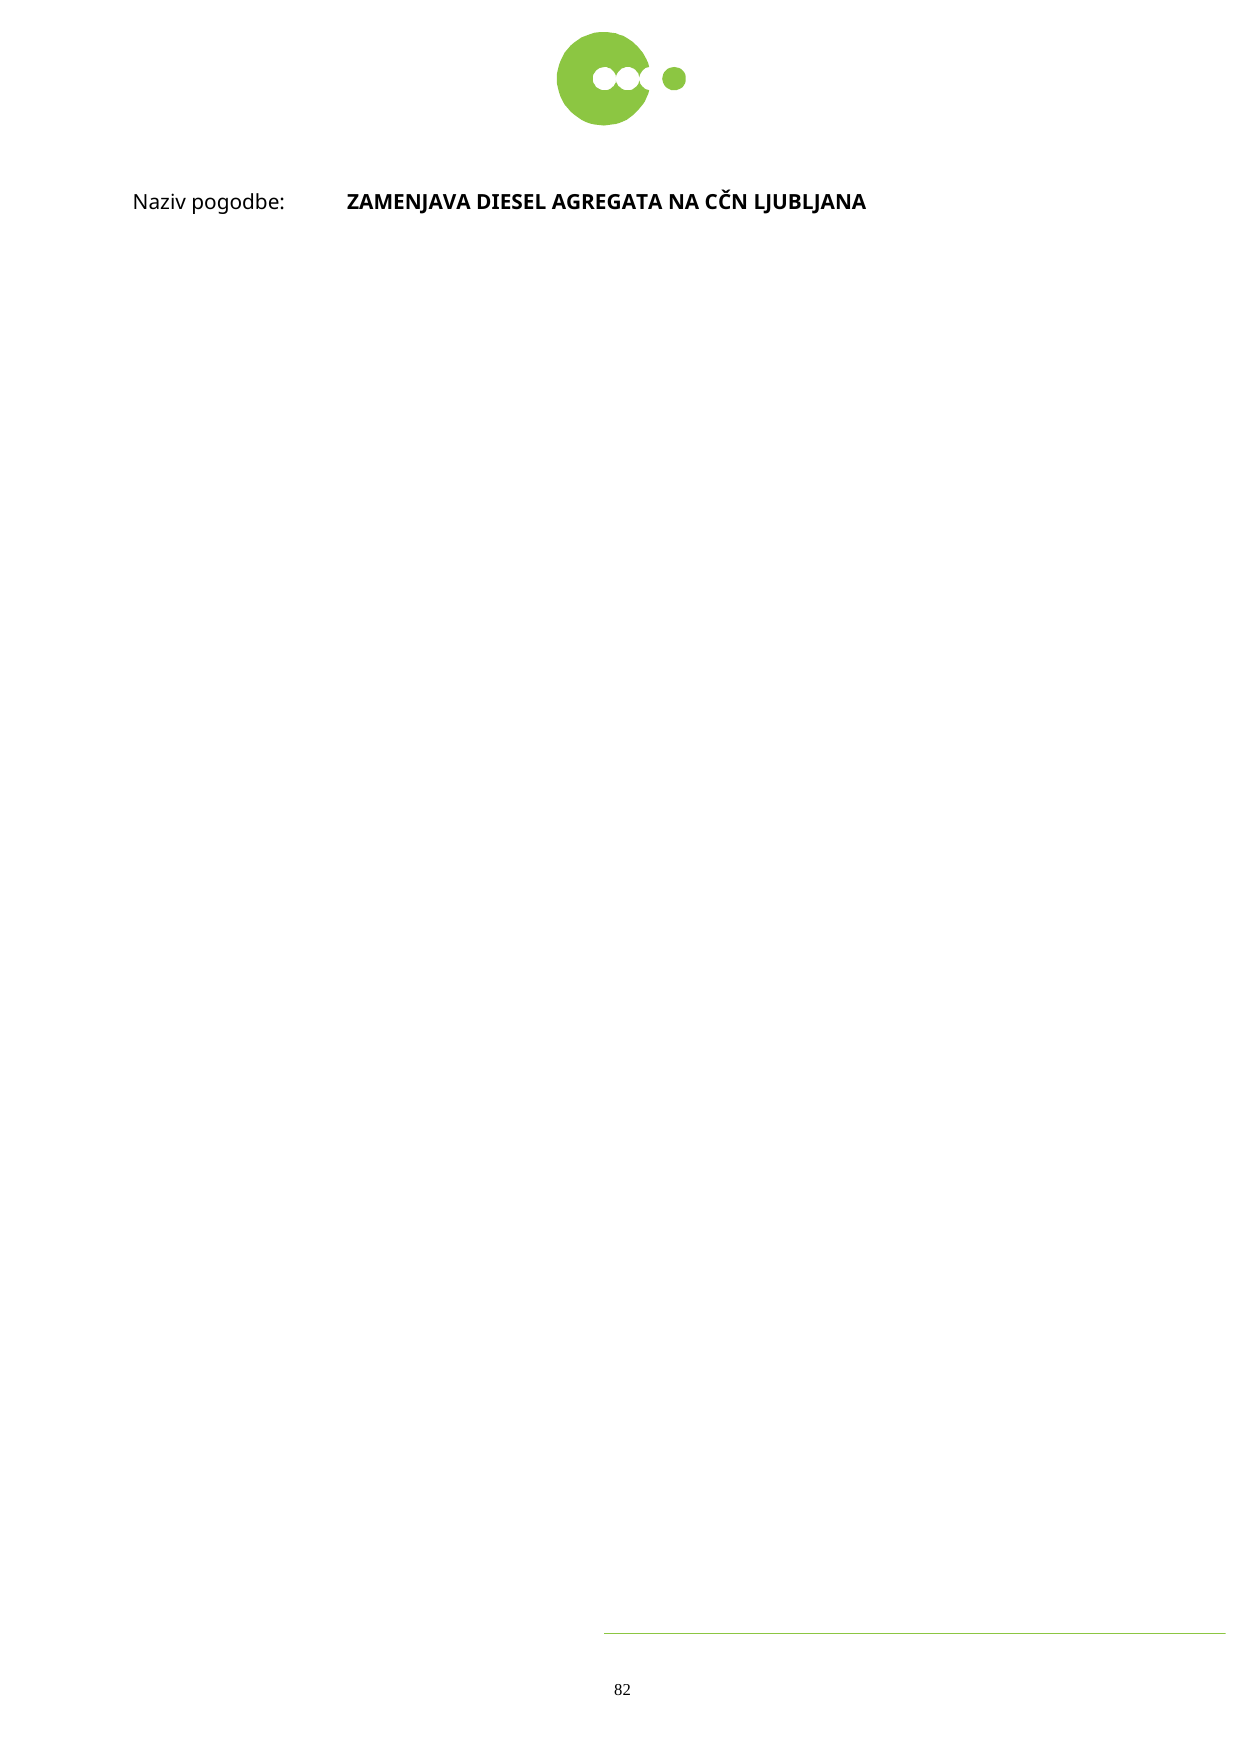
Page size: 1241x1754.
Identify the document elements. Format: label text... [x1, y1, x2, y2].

table_header Naziv pogodbe: [133, 188, 339, 240]
table_header Zamenjava diesel agregata na CČN Ljubljana [340, 188, 1122, 240]
